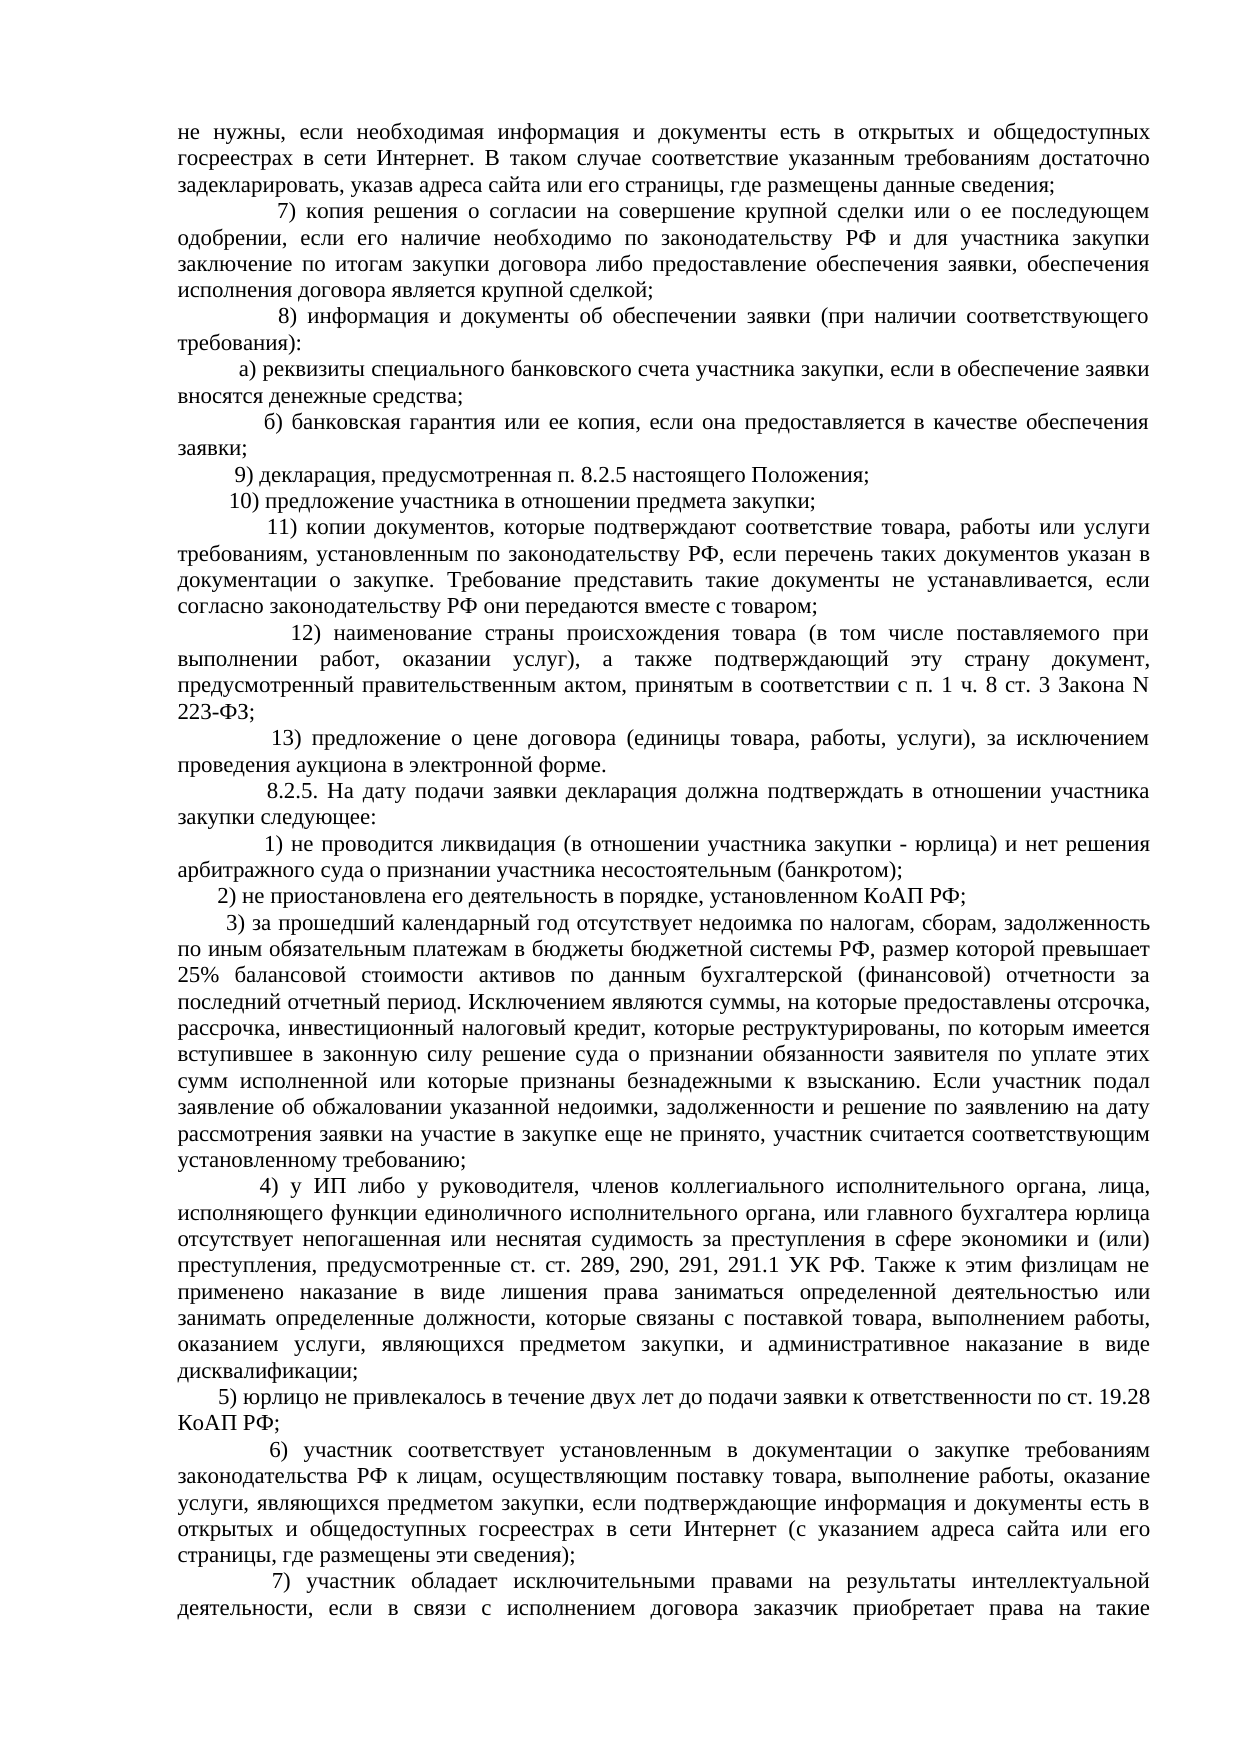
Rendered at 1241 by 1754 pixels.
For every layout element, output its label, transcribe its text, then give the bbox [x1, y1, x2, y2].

text 2) не приостановлена его деятельность в порядке, установленном КоАП РФ; [177, 882, 1152, 909]
text 7) копия решения о согласии на совершение крупной сделки или о ее последующем одобрении, если его наличие необходимо по законодательству РФ и для участника закупки заключение по итогам закупки договора либо предоставление обеспечения заявки, обеспечения исполнения договора является крупной сделкой; [177, 197, 1152, 303]
text 8) информация и документы об обеспечении заявки (при наличии соответствующего требования): [177, 303, 1152, 355]
text б) банковская гарантия или ее копия, если она предоставляется в качестве обеспечения заявки; [177, 408, 1152, 461]
text 10) предложение участника в отношении предмета закупки; [177, 487, 1152, 513]
text 11) копии документов, которые подтверждают соответствие товара, работы или услуги требованиям, установленным по законодательству РФ, если перечень таких документов указан в документации о закупке. Требование представить такие документы не устанавливается, если согласно законодательству РФ они передаются вместе с товаром; [177, 513, 1152, 619]
text 13) предложение о цене договора (единицы товара, работы, услуги), за исключением проведения аукциона в электронной форме. [177, 724, 1152, 777]
text а) реквизиты специального банковского счета участника закупки, если в обеспечение заявки вносятся денежные средства; [177, 355, 1152, 408]
text 4) у ИП либо у руководителя, членов коллегиального исполнительного органа, лица, исполняющего функции единоличного исполнительного органа, или главного бухгалтера юрлица отсутствует непогашенная или неснятая судимость за преступления в сфере экономики и (или) преступления, предусмотренные ст. ст. 289, 290, 291, 291.1 УК РФ. Также к этим физлицам не применено наказание в виде лишения права заниматься определенной деятельностью или занимать определенные должности, которые связаны с поставкой товара, выполнением работы, оказанием услуги, являющихся предметом закупки, и административное наказание в виде дисквалификации; [177, 1172, 1152, 1383]
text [177, 118, 1152, 197]
text 6) участник соответствует установленным в документации о закупке требованиям законодательства РФ к лицам, осуществляющим поставку товара, выполнение работы, оказание услуги, являющихся предметом закупки, если подтверждающие информация и документы есть в открытых и общедоступных госреестрах в сети Интернет (с указанием адреса сайта или его страницы, где размещены эти сведения); [177, 1436, 1152, 1568]
text 9) декларация, предусмотренная п. 8.2.5 настоящего Положения; [177, 461, 1152, 487]
text 8.2.5. На дату подачи заявки декларация должна подтверждать в отношении участника закупки следующее: [177, 777, 1152, 830]
text 3) за прошедший календарный год отсутствует недоимка по налогам, сборам, задолженность по иным обязательным платежам в бюджеты бюджетной системы РФ, размер которой превышает 25% балансовой стоимости активов по данным бухгалтерской (финансовой) отчетности за последний отчетный период. Исключением являются суммы, на которые предоставлены отсрочка, рассрочка, инвестиционный налоговый кредит, которые реструктурированы, по которым имеется вступившее в законную силу решение суда о признании обязанности заявителя по уплате этих сумм исполненной или которые признаны безнадежными к взысканию. Если участник подал заявление об обжаловании указанной недоимки, задолженности и решение по заявлению на дату рассмотрения заявки на участие в закупке еще не принято, участник считается соответствующим установленному требованию; [177, 909, 1152, 1172]
text 5) юрлицо не привлекалось в течение двух лет до подачи заявки к ответственности по ст. 19.28 КоАП РФ; [177, 1383, 1152, 1436]
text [177, 1568, 1152, 1620]
text 1) не проводится ликвидация (в отношении участника закупки - юрлица) и нет решения арбитражного суда о признании участника несостоятельным (банкротом); [177, 830, 1152, 882]
text 12) наименование страны происхождения товара (в том числе поставляемого при выполнении работ, оказании услуг), а также подтверждающий эту страну документ, предусмотренный правительственным актом, принятым в соответствии с п. 1 ч. 8 ст. 3 Закона N 223-ФЗ; [177, 619, 1152, 724]
